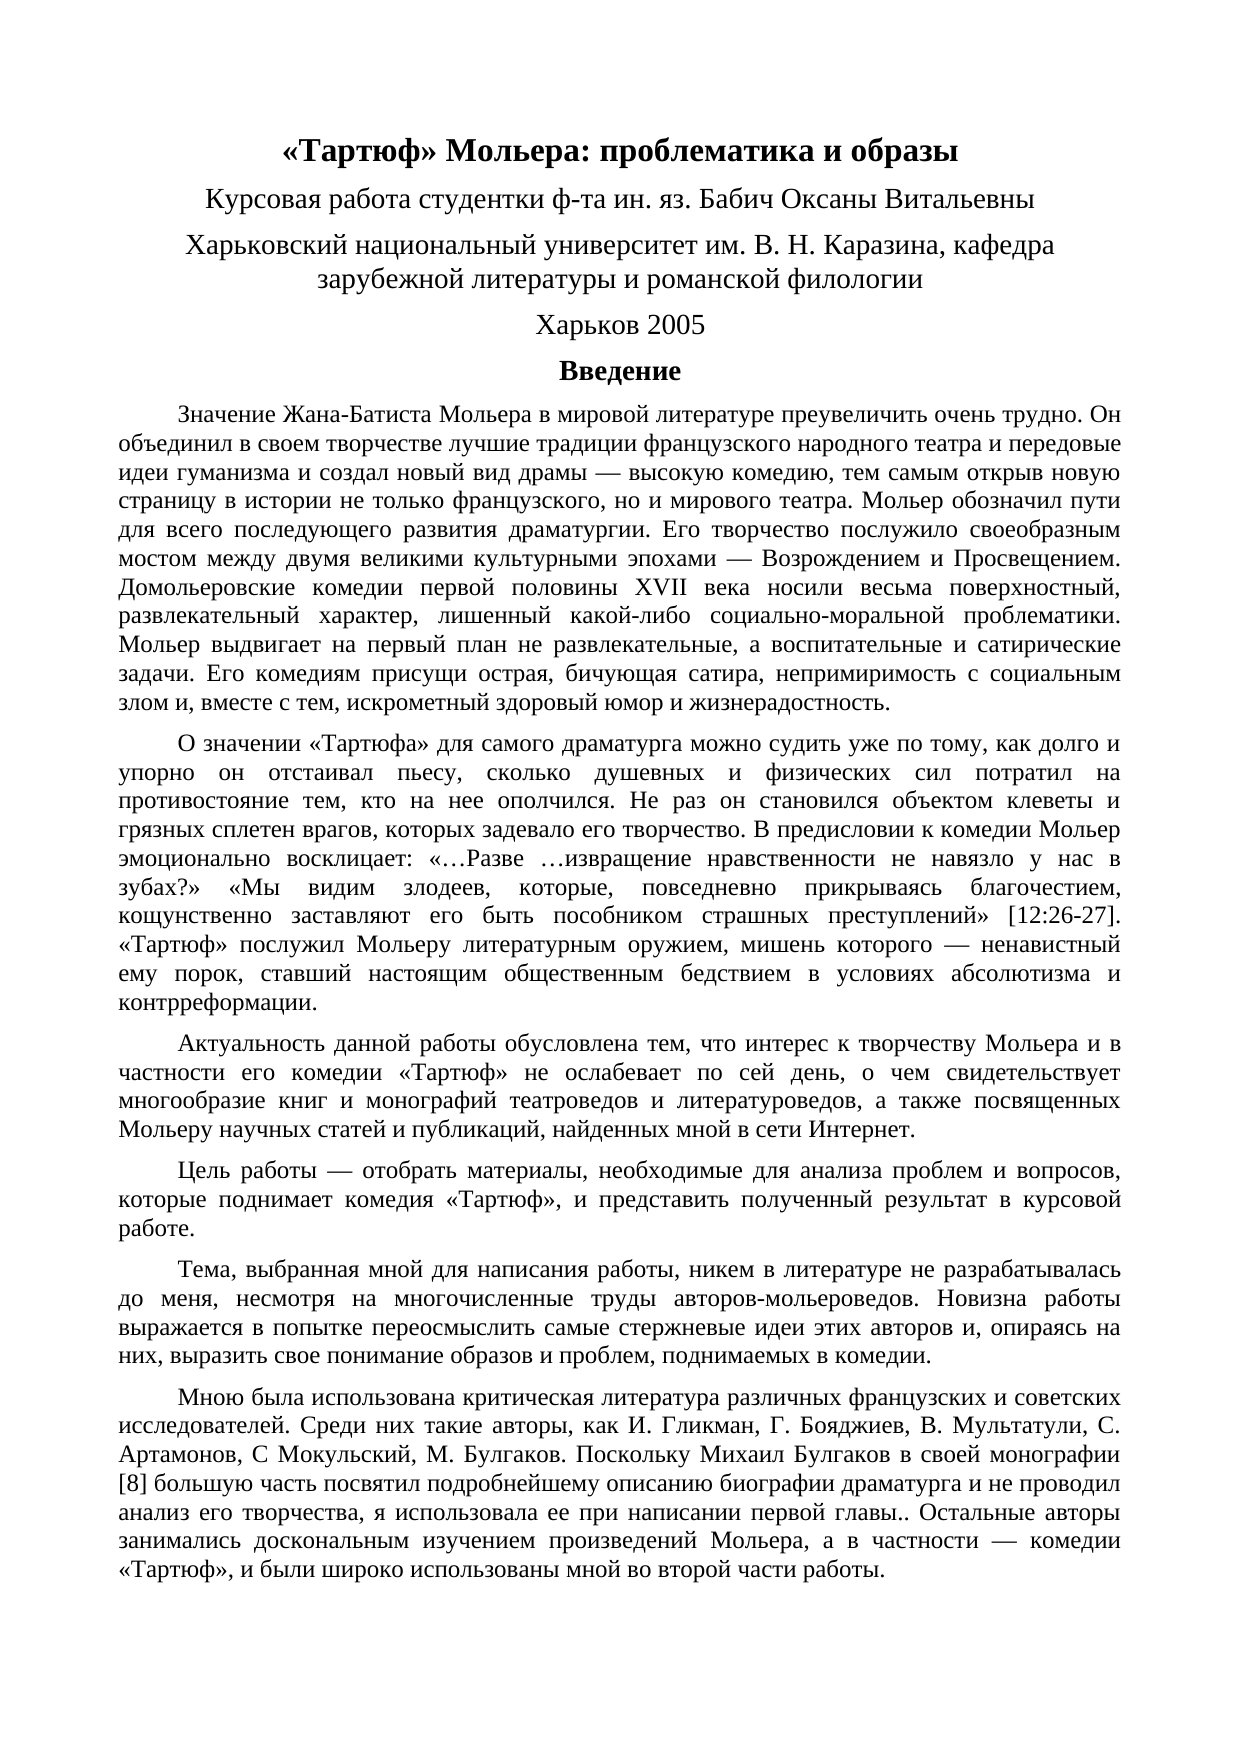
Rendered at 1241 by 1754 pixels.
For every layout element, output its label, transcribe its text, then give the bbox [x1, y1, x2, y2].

text Актуальность данной работы обусловлена тем, что интерес к творчеству Мольера и в частности его комедии «Тартюф» не ослабевает по сей день, о чем свидетельствует многообразие книг и монографий театроведов и литературоведов, а также посвященных Мольеру научных статей и публикаций, найденных мной в сети Интернет. [118, 1028, 1122, 1143]
text Курсовая работа студентки ф-та ин. яз. Бабич Оксаны Витальевны [118, 181, 1122, 215]
text «Тартюф» Мольера: проблематика и образы [118, 131, 1122, 169]
text Харьковский национальный университет им. В. Н. Каразина, кафедра зарубежной литературы и романской филологии [118, 227, 1122, 294]
text Мною была использована критическая литература различных французских и советских исследователей. Среди них такие авторы, как И. Гликман, Г. Бояджиев, В. Мультатули, С. Артамонов, С Мокульский, М. Булгаков. Поскольку Михаил Булгаков в своей монографии [8] большую часть посвятил подробнейшему описанию биографии драматурга и не проводил анализ его творчества, я использовала ее при написании первой главы.. Остальные авторы занимались доскональным изучением произведений Мольера, а в частности — комедии «Тартюф», и были широко использованы мной во второй части работы. [118, 1382, 1122, 1583]
text Харьков 2005 [118, 307, 1122, 341]
text Введение [118, 353, 1122, 387]
text О значении «Тартюфа» для самого драматурга можно судить уже по тому, как долго и упорно он отстаивал пьесу, сколько душевных и физических сил потратил на противостояние тем, кто на нее ополчился. Не раз он становился объектом клеветы и грязных сплетен врагов, которых задевало его творчество. В предисловии к комедии Мольер эмоционально восклицает: «…Разве …извращение нравственности не навязло у нас в зубах?» «Мы видим злодеев, которые, повседневно прикрываясь благочестием, кощунственно заставляют его быть пособником страшных преступлений» [12:26-27]. «Тартюф» послужил Мольеру литературным оружием, мишень которого — ненавистный ему порок, ставший настоящим общественным бедствием в условиях абсолютизма и контрреформации. [118, 728, 1122, 1015]
text Тема, выбранная мной для написания работы, никем в литературе не разрабатывалась до меня, несмотря на многочисленные труды авторов-мольероведов. Новизна работы выражается в попытке переосмыслить самые стержневые идеи этих авторов и, опираясь на них, выразить свое понимание образов и проблем, поднимаемых в комедии. [118, 1254, 1122, 1369]
text Цель работы — отобрать материалы, необходимые для анализа проблем и вопросов, которые поднимает комедия «Тартюф», и представить полученный результат в курсовой работе. [118, 1155, 1122, 1242]
text Значение Жана-Батиста Мольера в мировой литературе преувеличить очень трудно. Он объединил в своем творчестве лучшие традиции французского народного театра и передовые идеи гуманизма и создал новый вид драмы — высокую комедию, тем самым открыв новую страницу в истории не только французского, но и мирового театра. Мольер обозначил пути для всего последующего развития драматургии. Его творчество послужило своеобразным мостом между двумя великими культурными эпохами — Возрождением и Просвещением. Домольеровские комедии первой половины XVII века носили весьма поверхностный, развлекательный характер, лишенный какой-либо социально-моральной проблематики. Мольер выдвигает на первый план не развлекательные, а воспитательные и сатирические задачи. Его комедиям присущи острая, бичующая сатира, непримиримость с социальным злом и, вместе с тем, искрометный здоровый юмор и жизнерадостность. [118, 399, 1122, 715]
